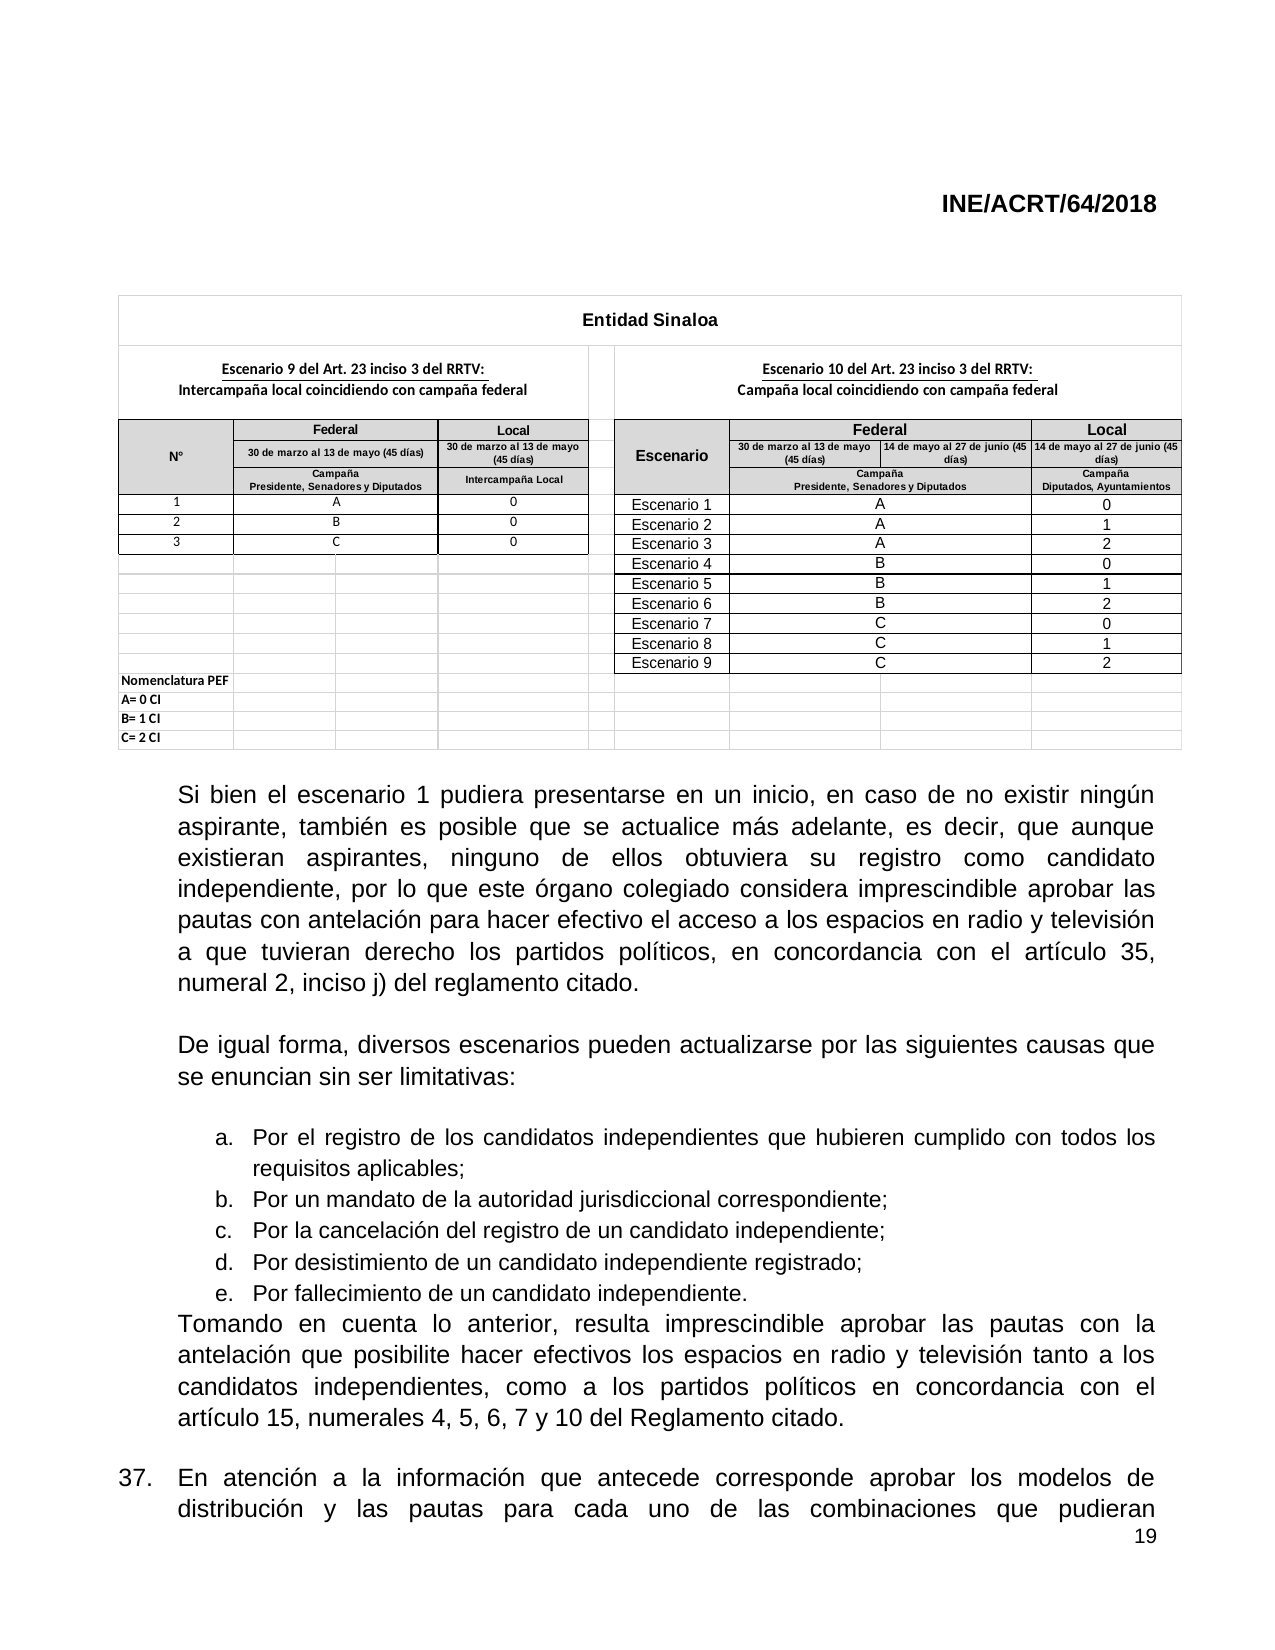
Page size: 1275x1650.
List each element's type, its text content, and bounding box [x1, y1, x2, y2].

list Por desistimiento de un candidato independiente registrado; [215, 1245, 1157, 1276]
list Por un mandato de la autoridad jurisdiccional correspondiente; [215, 1182, 1157, 1214]
text Si bien el escenario 1 pudiera presentarse en un inicio, en caso de no existir ningún aspirante, también es posible que se actualice más adelante, es decir, que aunque existieran aspirantes, ninguno de ellos obtuviera su registro como candidato independiente, por lo que este órgano colegiado considera imprescindible aprobar las pautas con antelación para hacer efectivo el acceso a los espacios en radio y televisión a que tuvieran derecho los partidos políticos, en concordancia con el artículo 35, numeral 2, inciso j) del reglamento citado. [177, 779, 1157, 997]
list Por la cancelación del registro de un candidato independiente; [215, 1214, 1157, 1245]
list Por fallecimiento de un candidato independiente. [215, 1276, 1157, 1307]
list Por el registro de los candidatos independientes que hubieren cumplido con todos los requisitos aplicables; [215, 1120, 1157, 1182]
text De igual forma, diversos escenarios pueden actualizarse por las siguientes causas que se enuncian sin ser limitativas: [177, 1029, 1157, 1091]
text Tomando en cuenta lo anterior, resulta imprescindible aprobar las pautas con la antelación que posibilite hacer efectivos los espacios en radio y televisión tanto a los candidatos independientes, como a los partidos políticos en concordancia con el artículo 15, numerales 4, 5, 6, 7 y 10 del Reglamento citado. [177, 1307, 1157, 1432]
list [118, 1461, 1157, 1524]
